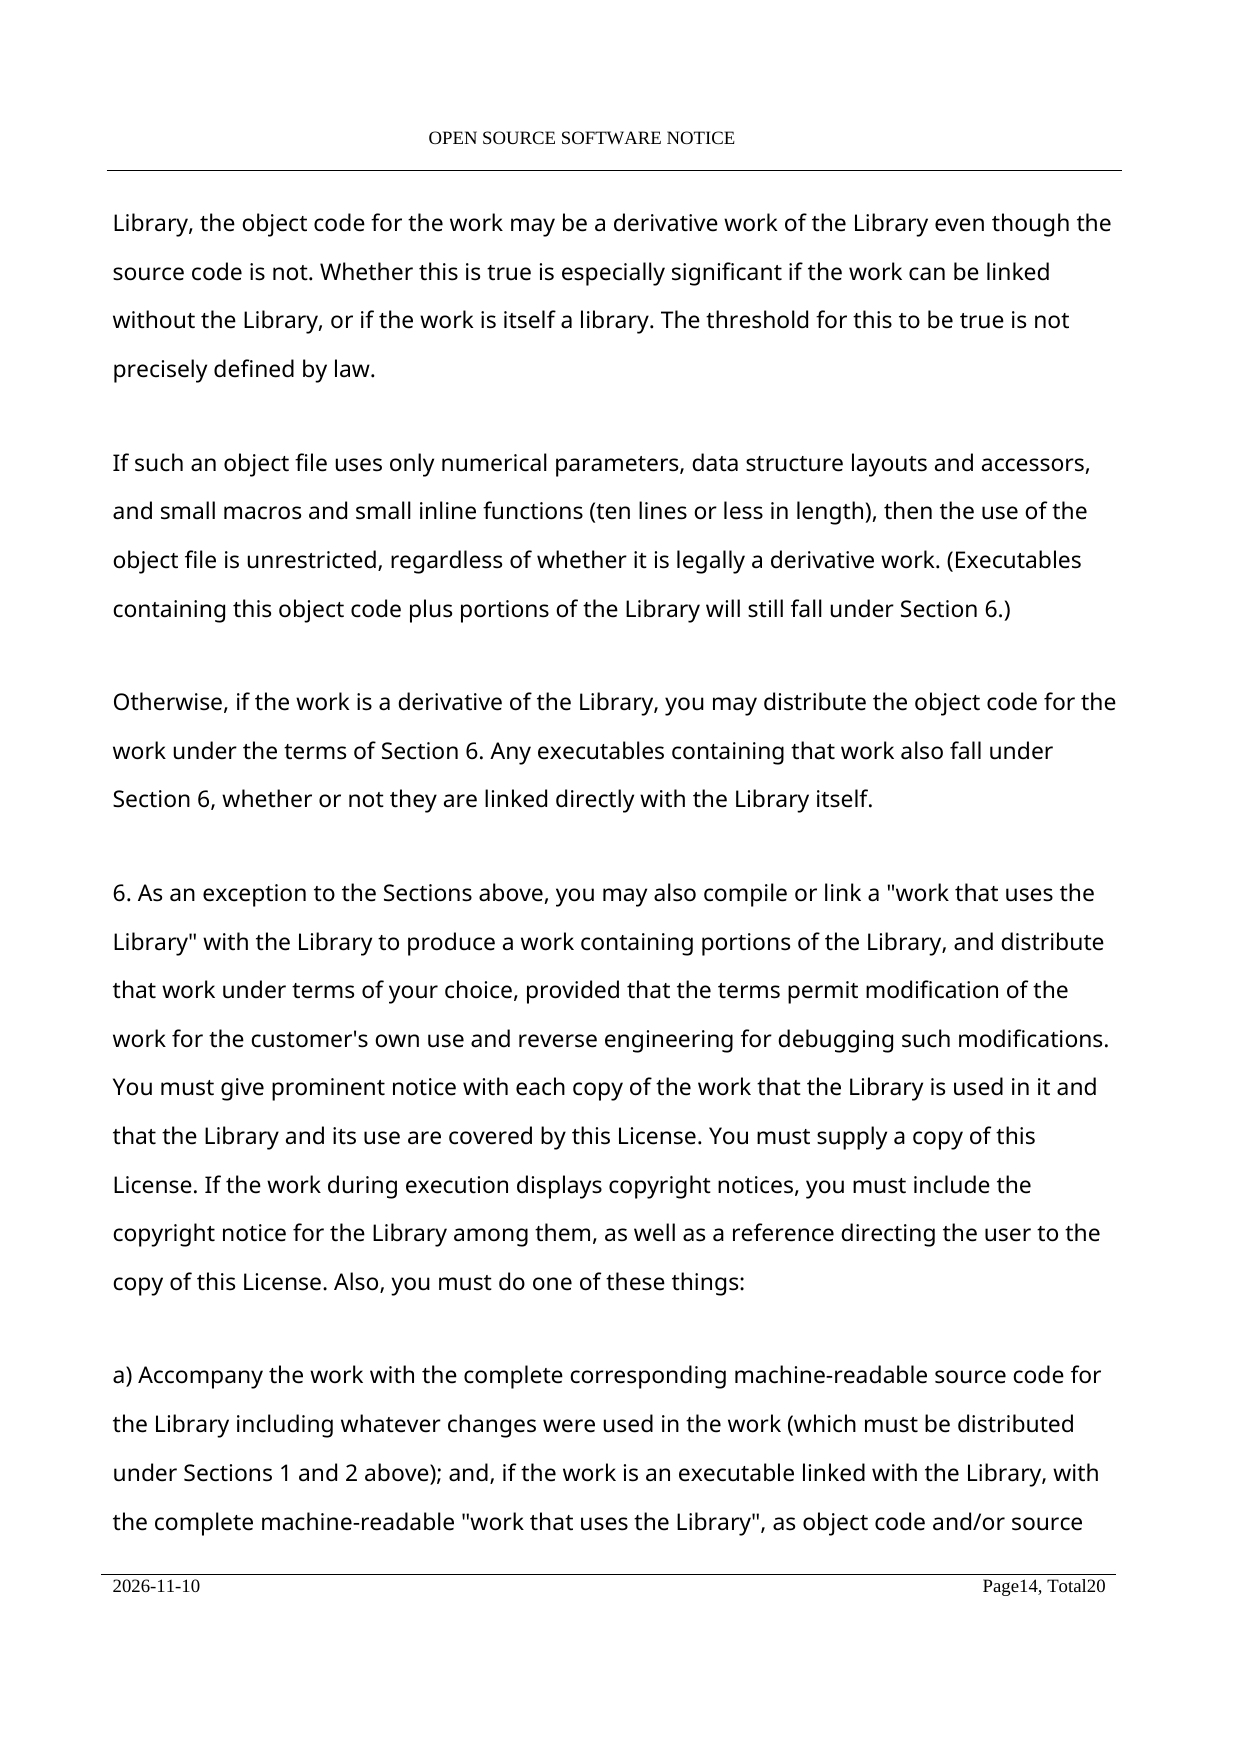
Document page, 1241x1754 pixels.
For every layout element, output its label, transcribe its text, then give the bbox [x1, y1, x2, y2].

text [112, 206, 1128, 385]
text Otherwise, if the work is a derivative of the Library, you may distribute the object code for the work under the terms of Section 6. Any executables containing that work also fall under Section 6, whether or not they are linked directly with the Library itself. [112, 685, 1128, 815]
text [112, 1359, 1128, 1537]
text You must give prominent notice with each copy of the work that the Library is used in it and that the Library and its use are covered by this License. You must supply a copy of this License. If the work during execution displays copyright notices, you must include the copyright notice for the Library among them, as well as a reference directing the user to the copy of this License. Also, you must do one of these things: [112, 1070, 1128, 1298]
text 6. As an exception to the Sections above, you may also compile or link a "work that uses the Library" with the Library to produce a work containing portions of the Library, and distribute that work under terms of your choice, provided that the terms permit modification of the work for the customer's own use and reverse engineering for debugging such modifications. [112, 876, 1128, 1055]
text If such an object file uses only numerical parameters, data structure layouts and accessors, and small macros and small inline functions (ten lines or less in length), then the use of the object file is unrestricted, regardless of whether it is legally a derivative work. (Executables containing this object code plus portions of the Library will still fall under Section 6.) [112, 446, 1128, 624]
